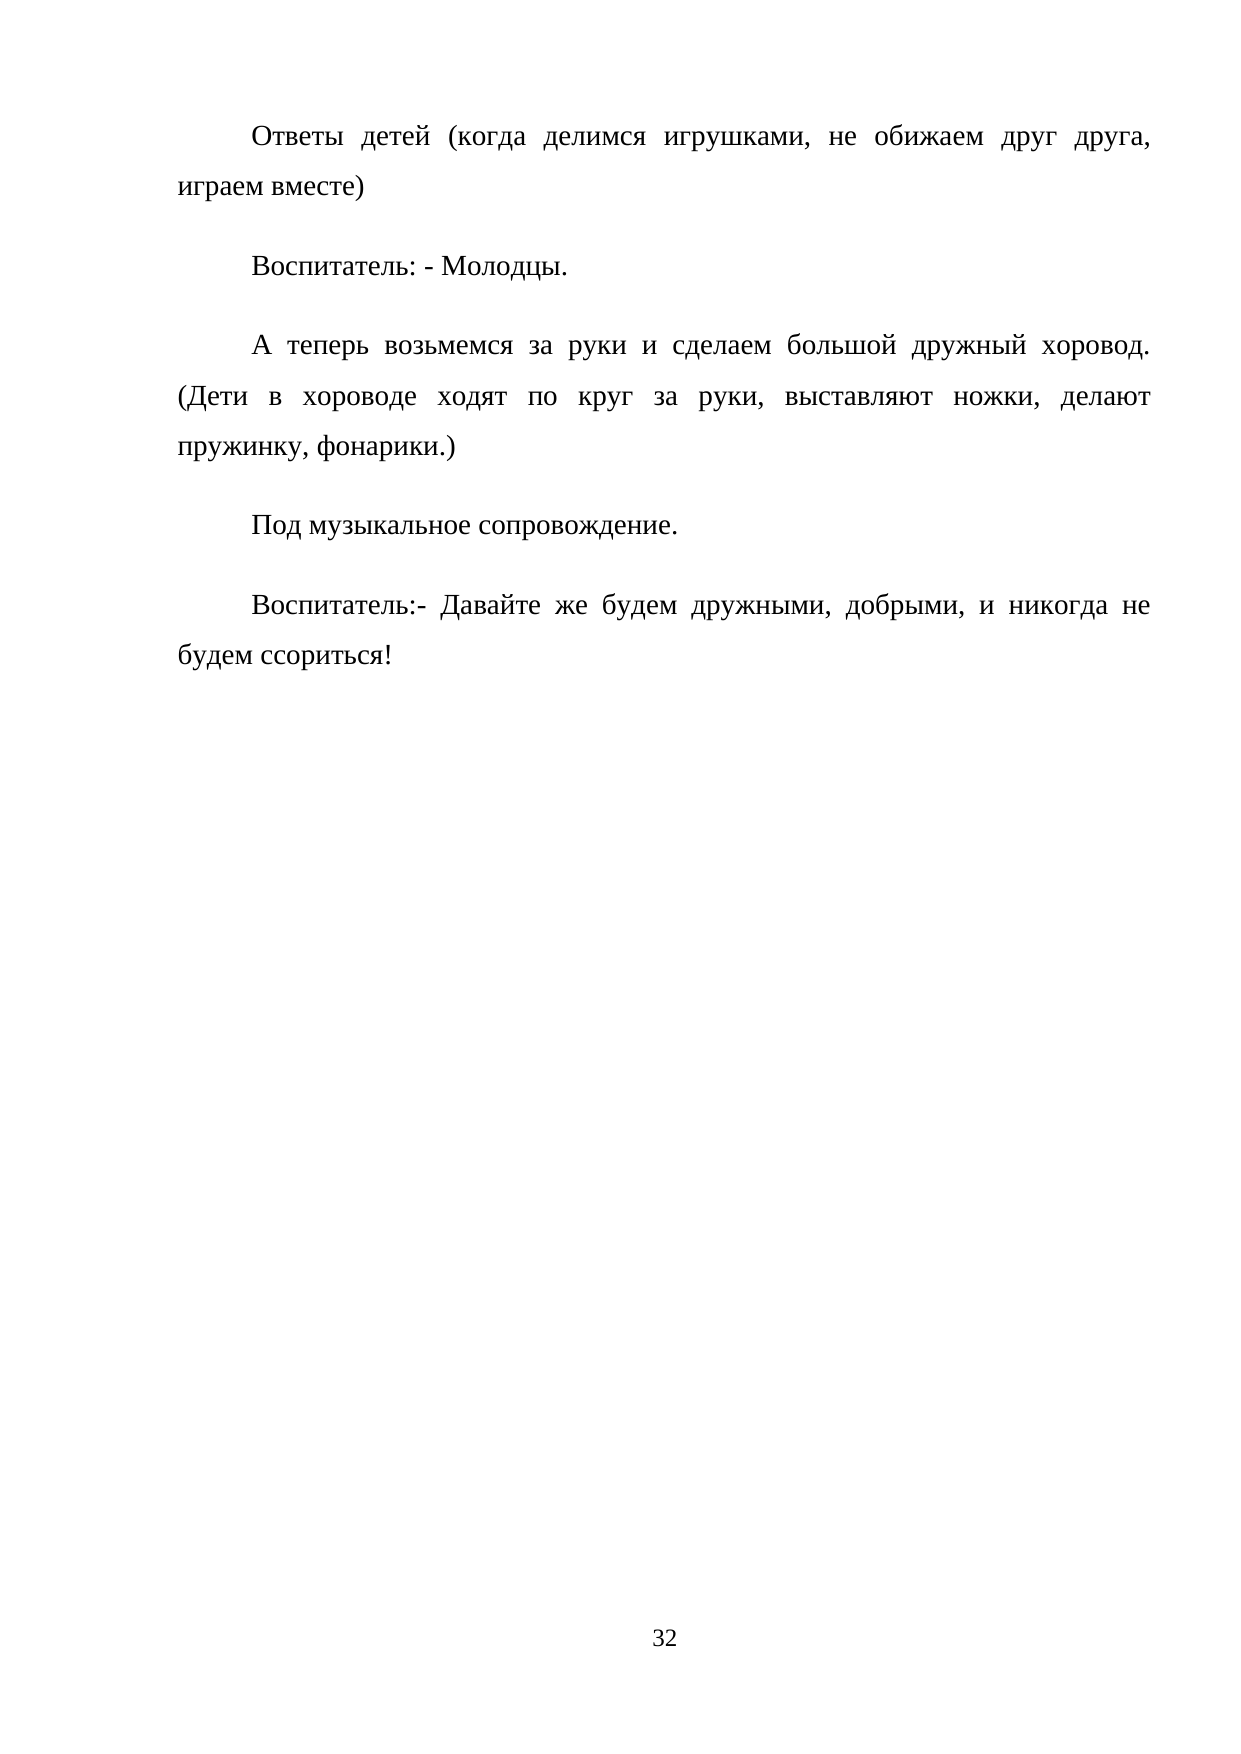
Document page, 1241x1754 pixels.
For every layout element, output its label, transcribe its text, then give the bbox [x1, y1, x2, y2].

text Под музыкальное сопровождение. [177, 507, 1152, 541]
text А теперь возьмемся за руки и сделаем большой дружный хоровод. (Дети в хороводе ходят по круг за руки, выставляют ножки, делают пружинку, фонарики.) [177, 327, 1152, 462]
text Ответы детей (когда делимся игрушками, не обижаем друг друга, играем вместе) [177, 118, 1152, 202]
text Воспитатель: - Молодцы. [177, 248, 1152, 281]
text Воспитатель:- Давайте же будем дружными, добрыми, и никогда не будем ссориться! [177, 587, 1152, 671]
